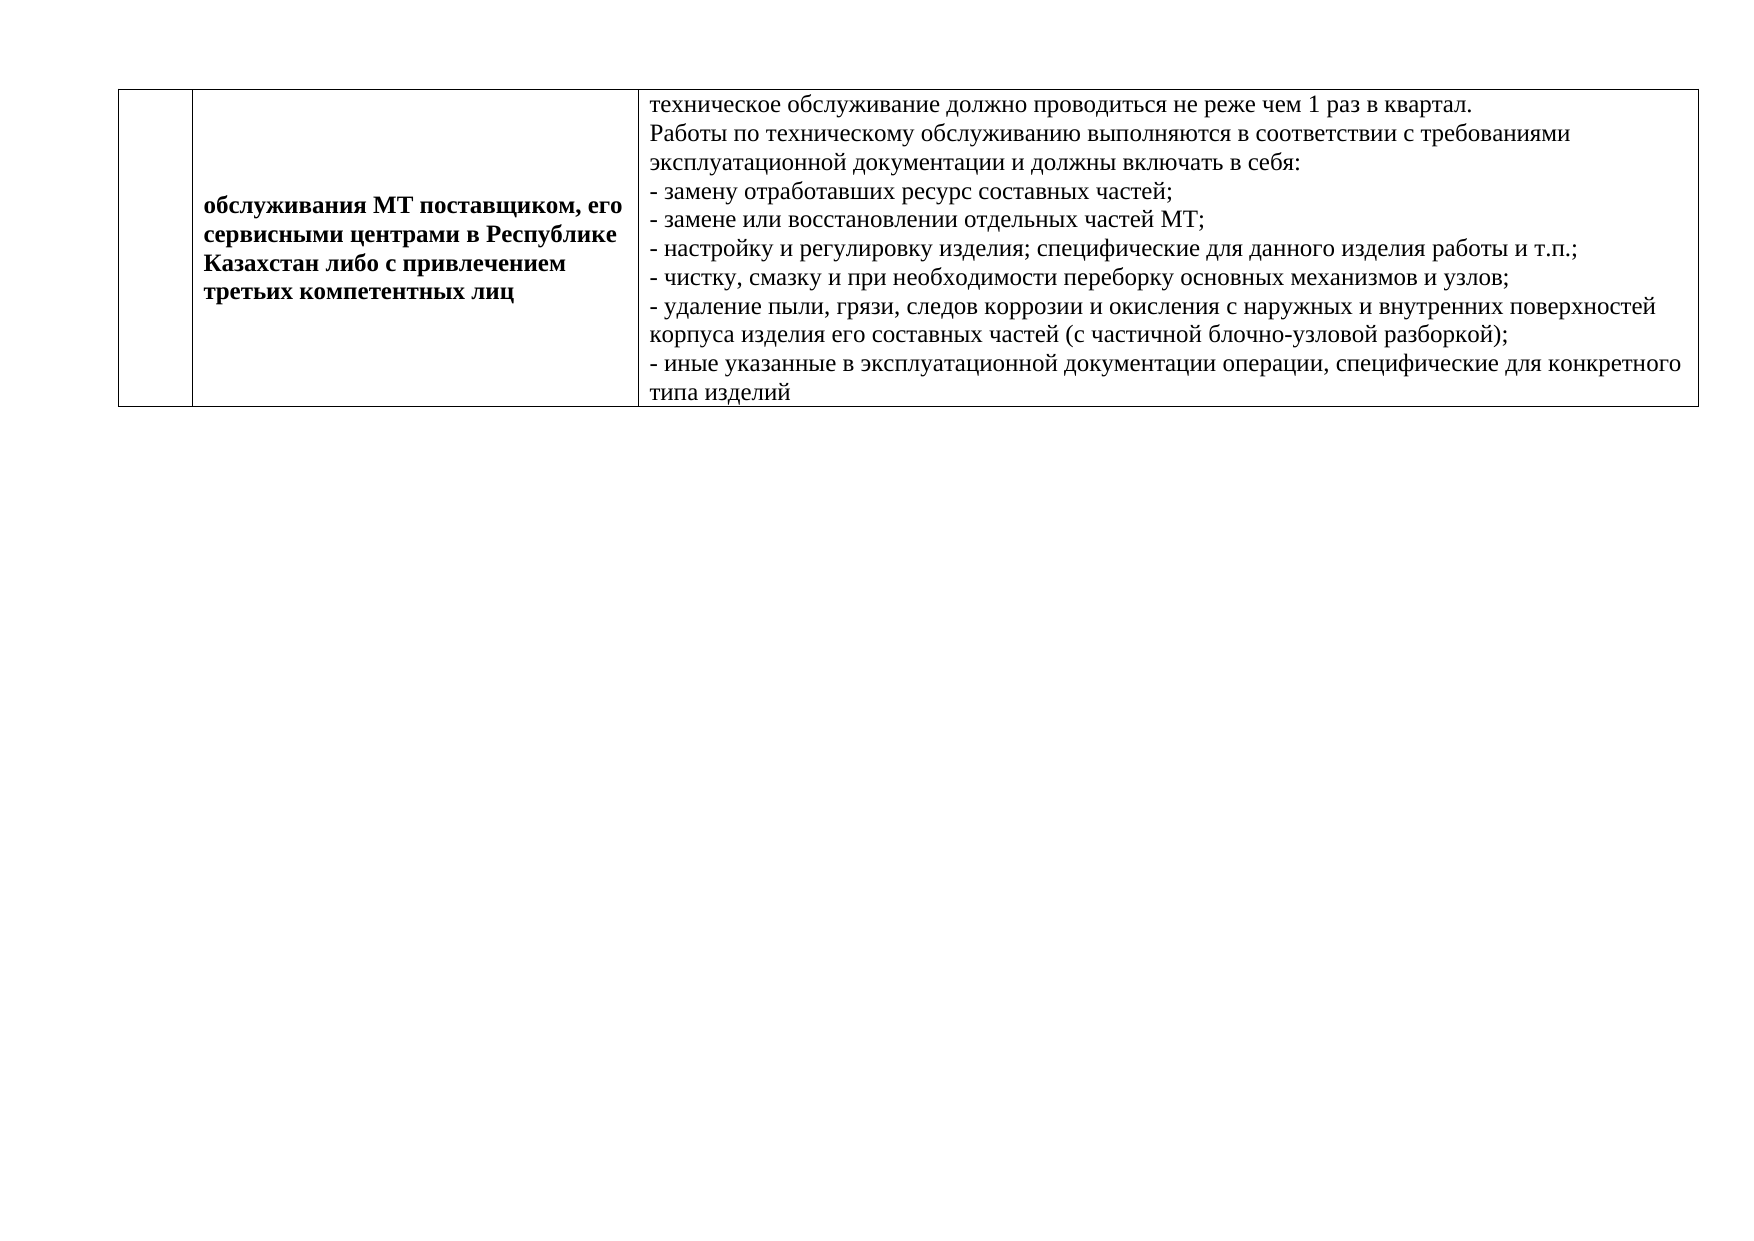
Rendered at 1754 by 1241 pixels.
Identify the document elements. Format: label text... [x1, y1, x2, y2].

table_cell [193, 90, 638, 406]
table_cell 6 [119, 90, 192, 406]
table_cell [639, 90, 1698, 406]
